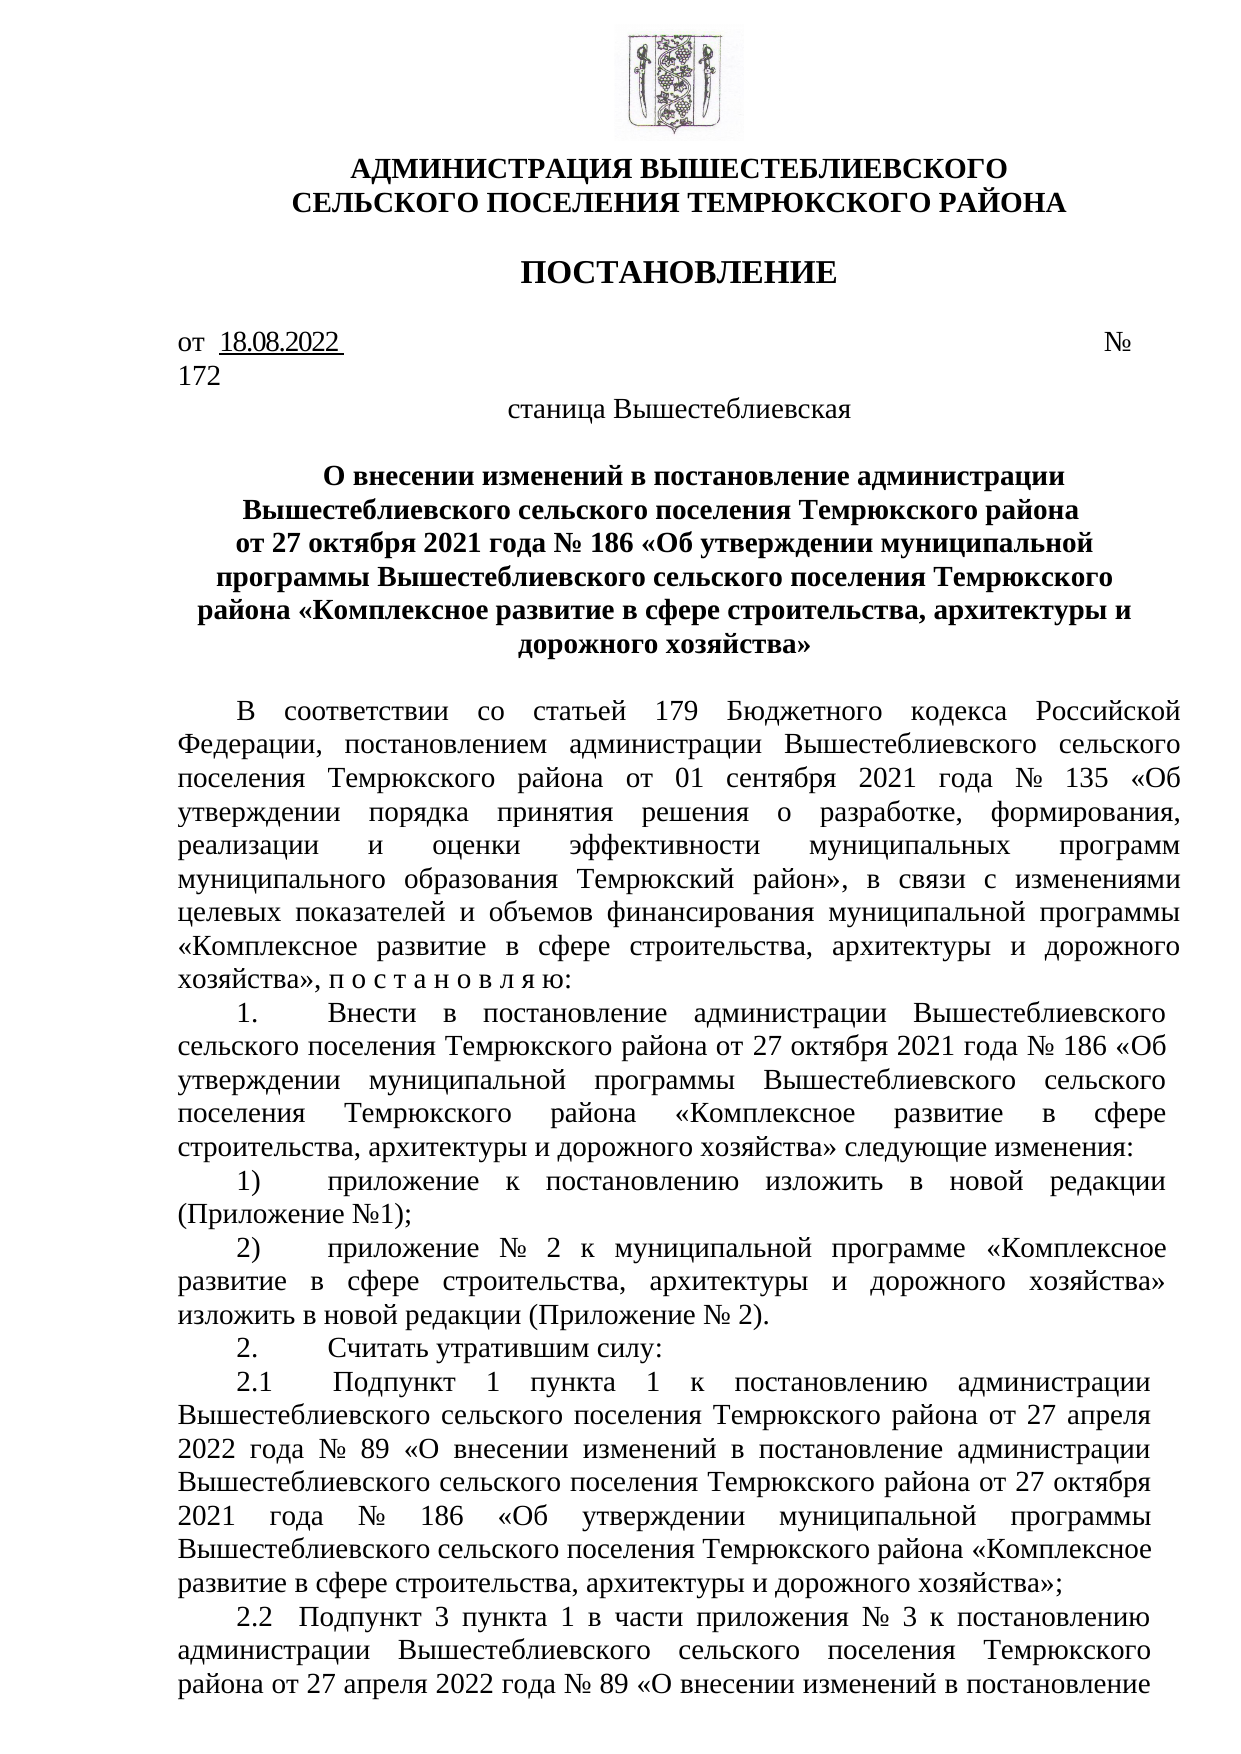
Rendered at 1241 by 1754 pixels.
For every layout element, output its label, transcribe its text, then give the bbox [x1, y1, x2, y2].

list Считать утратившим силу: [177, 1330, 1167, 1364]
list Внести в постановление администрации Вышестеблиевского сельского поселения Темрюкского района от 27 октября 2021 года № 186 «Об утверждении муниципальной программы Вышестеблиевского сельского поселения Темрюкского района «Комплексное развитие в сфере строительства, архитектуры и дорожного хозяйства» следующие изменения: [177, 995, 1167, 1163]
text станица Вышестеблиевская [177, 391, 1181, 425]
text 2.1 Подпункт 1 пункта 1 к постановлению администрации Вышестеблиевского сельского поселения Темрюкского района от 27 апреля 2022 года № 89 «О внесении изменений в постановление администрации Вышестеблиевского сельского поселения Темрюкского района от 27 октября 2021 года № 186 «Об утверждении муниципальной программы Вышестеблиевского сельского поселения Темрюкского района «Комплексное развитие в сфере строительства, архитектуры и дорожного хозяйства»; [177, 1364, 1152, 1599]
list приложение № 2 к муниципальной программе «Комплексное развитие в сфере строительства, архитектуры и дорожного хозяйства» изложить в новой редакции (Приложение № 2). [177, 1230, 1167, 1330]
text СЕЛЬСКОГО ПОСЕЛЕНИЯ ТЕМРЮКСКОГО РАЙОНА [177, 185, 1181, 219]
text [177, 1599, 1152, 1699]
text от 18.08.2022 № 172 [177, 324, 1181, 391]
list приложение к постановлению изложить в новой редакции (Приложение №1); [177, 1163, 1167, 1230]
text ПОСТАНОВЛЕНИЕ [177, 252, 1181, 291]
picture [614, 24, 744, 141]
text О внесении изменений в постановление администрации Вышестеблиевского сельского поселения Темрюкского района от 27 октября 2021 года № 186 «Об утверждении муниципальной программы Вышестеблиевского сельского поселения Темрюкского района «Комплексное развитие в сфере строительства, архитектуры и дорожного хозяйства» [177, 458, 1152, 659]
text В соответствии со статьей 179 Бюджетного кодекса Российской Федерации, постановлением администрации Вышестеблиевского сельского поселения Темрюкского района от 01 сентября 2021 года № 135 «Об утверждении порядка принятия решения о разработке, формирования, реализации и оценки эффективности муниципальных программ муниципального образования Темрюкский район», в связи с изменениями целевых показателей и объемов финансирования муниципальной программы «Комплексное развитие в сфере строительства, архитектуры и дорожного хозяйства», п о с т а н о в л я ю: [177, 861, 1181, 995]
text АДМИНИСТРАЦИЯ ВЫШЕСТЕБЛИЕВСКОГО [177, 152, 1181, 185]
text В соответствии со статьей 179 Бюджетного кодекса Российской Федерации, постановлением администрации Вышестеблиевского сельского поселения Темрюкского района от 01 сентября 2021 года № 135 «Об утверждении порядка принятия решения о разработке, формирования, реализации и оценки эффективности муниципальных программ муниципального образования Темрюкский район», в связи с изменениями целевых показателей и объемов финансирования муниципальной программы «Комплексное развитие в сфере строительства, архитектуры и дорожного хозяйства», п о с т а н о в л я ю: [177, 693, 1181, 794]
